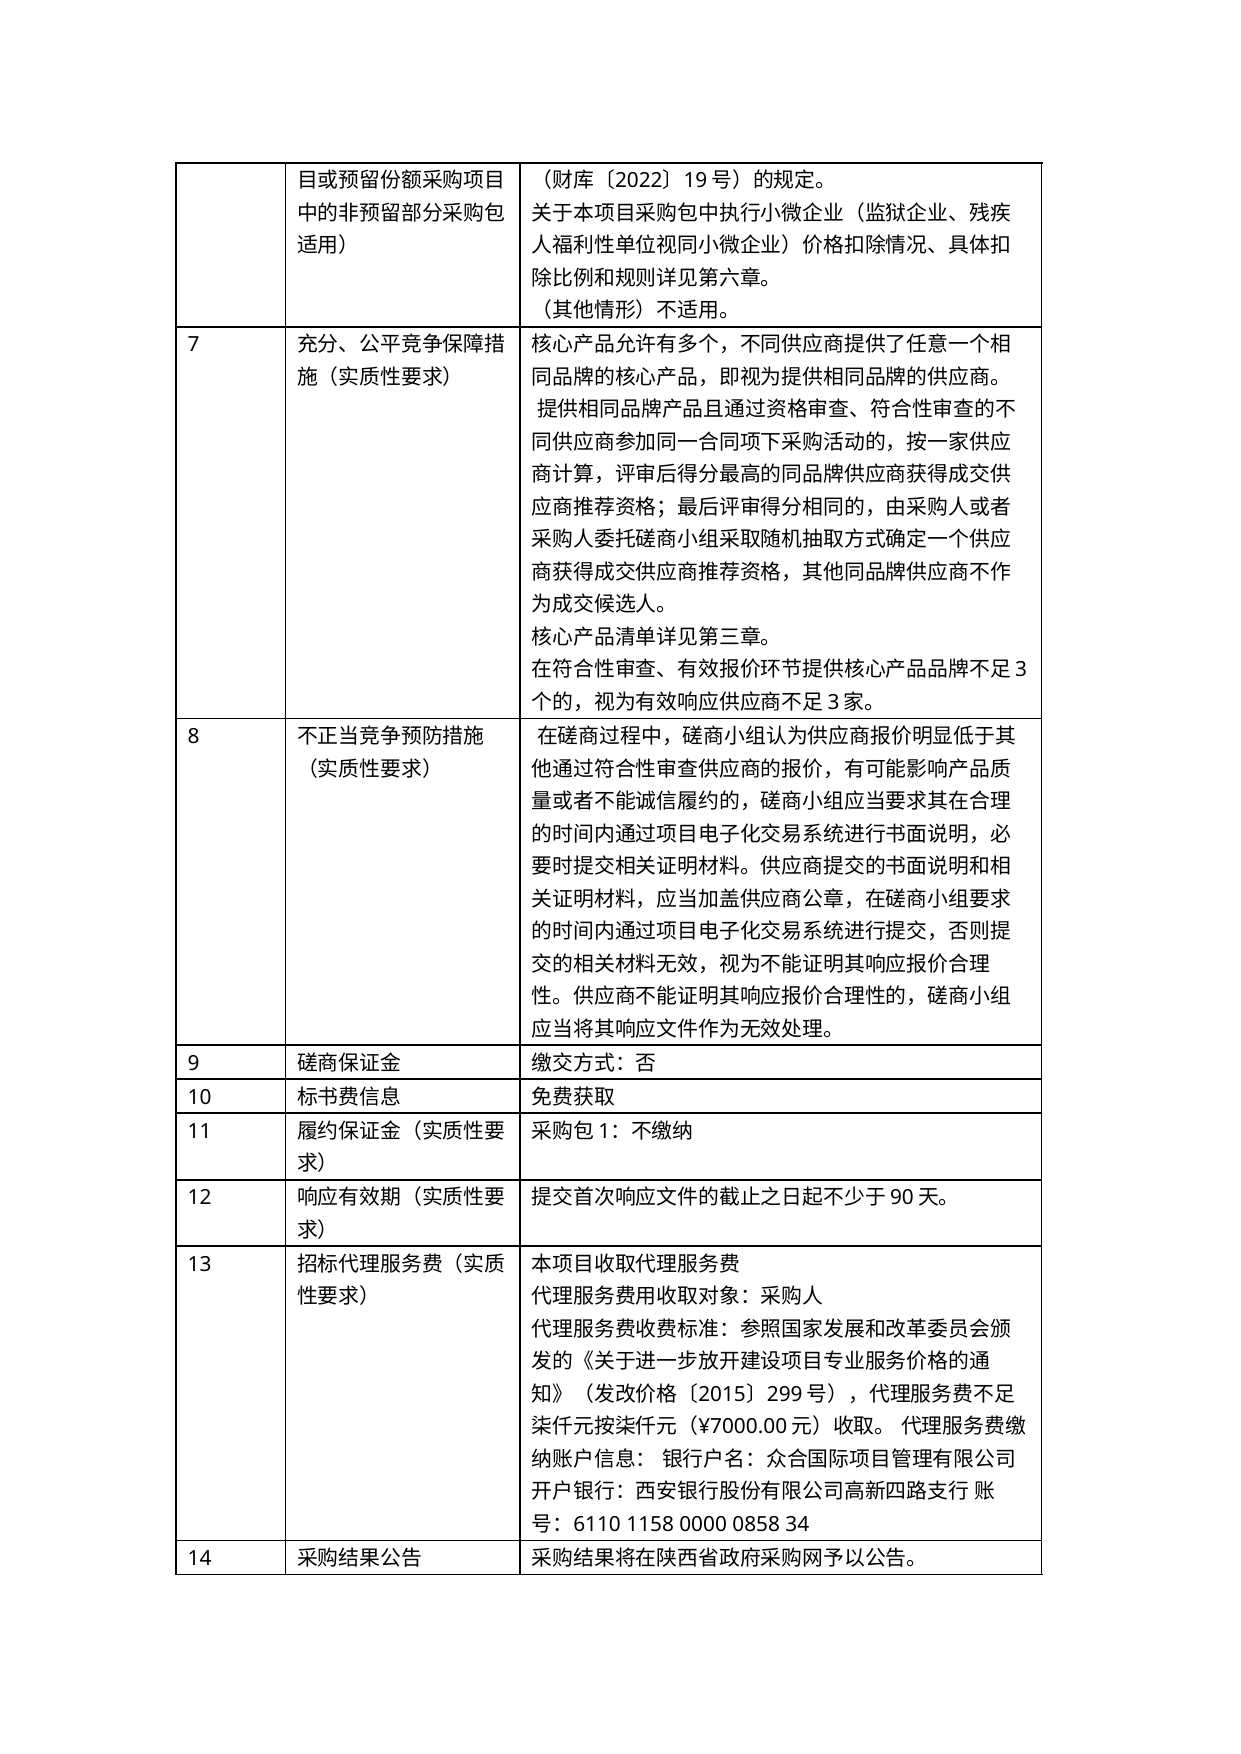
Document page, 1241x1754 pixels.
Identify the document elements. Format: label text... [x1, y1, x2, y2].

table_cell 在磋商过程中，磋商小组认为供应商报价明显低于其他通过符合性审查供应商的报价，有可能影响产品质量或者不能诚信履约的，磋商小组应当要求其在合理的时间内通过项目电子化交易系统进行书面说明，必要时提交相关证明材料。供应商提交的书面说明和相关证明材料，应当加盖供应商公章，在磋商小组要求的时间内通过项目电子化交易系统进行提交，否则提交的相关材料无效，视为不能证明其响应报价合理性。供应商不能证明其响应报价合理性的，磋商小组应当将其响应文件作为无效处理。 [521, 719, 1041, 1044]
table_cell 不正当竞争预防措施（实质性要求） [286, 719, 519, 1044]
table_cell 提交首次响应文件的截止之日起不少于90天。 [521, 1181, 1041, 1245]
table_cell 核心产品允许有多个，不同供应商提供了任意一个相同品牌的核心产品，即视为提供相同品牌的供应商。 提供相同品牌产品且通过资格审查、符合性审查的不同供应商参加同一合同项下采购活动的，按一家供应商计算，评审后得分最高的同品牌供应商获得成交供应商推荐资格；最后评审得分相同的，由采购人或者采购人委托磋商小组采取随机抽取方式确定一个供应商获得成交供应商推荐资格，其他同品牌供应商不作为成交候选人。 核心产品清单详见第三章。 在符合性审查、有效报价环节提供核心产品品牌不足3个的，视为有效响应供应商不足3家。 [521, 328, 1041, 718]
table_cell 本项目收取代理服务费 代理服务费用收取对象：采购人 代理服务费收费标准：参照国家发展和改革委员会颁发的《关于进一步放开建设项目专业服务价格的通知》（发改价格〔2015〕299号），代理服务费不足柒仟元按柒仟元（¥7000.00元）收取。 代理服务费缴纳账户信息： 银行户名：众合国际项目管理有限公司 开户银行：西安银行股份有限公司高新四路支行 账 号：6110 1158 0000 0858 34 [521, 1247, 1041, 1539]
table_cell 8 [177, 719, 285, 1044]
table_cell 6 [177, 164, 285, 326]
table_cell 10 [177, 1080, 285, 1112]
table_cell 采购结果将在陕西省政府采购网予以公告。 [521, 1541, 1041, 1573]
table_cell 7 [177, 328, 285, 718]
table_cell 缴交方式：否 [521, 1046, 1041, 1078]
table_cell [286, 164, 519, 326]
table_cell 响应有效期（实质性要求） [286, 1181, 519, 1245]
table_cell 12 [177, 1181, 285, 1245]
table_cell 标书费信息 [286, 1080, 519, 1112]
table_cell 9 [177, 1046, 285, 1078]
table_cell 11 [177, 1114, 285, 1179]
table_cell 免费获取 [521, 1080, 1041, 1112]
table_cell 充分、公平竞争保障措施（实质性要求） [286, 328, 519, 718]
table_cell 招标代理服务费（实质性要求） [286, 1247, 519, 1539]
table_cell 采购包1：不缴纳 [521, 1114, 1041, 1179]
table_cell 采购结果公告 [286, 1541, 519, 1573]
table_cell 13 [177, 1247, 285, 1539]
table_cell 14 [177, 1541, 285, 1573]
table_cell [521, 164, 1041, 326]
table_cell 磋商保证金 [286, 1046, 519, 1078]
table_cell 履约保证金（实质性要求） [286, 1114, 519, 1179]
